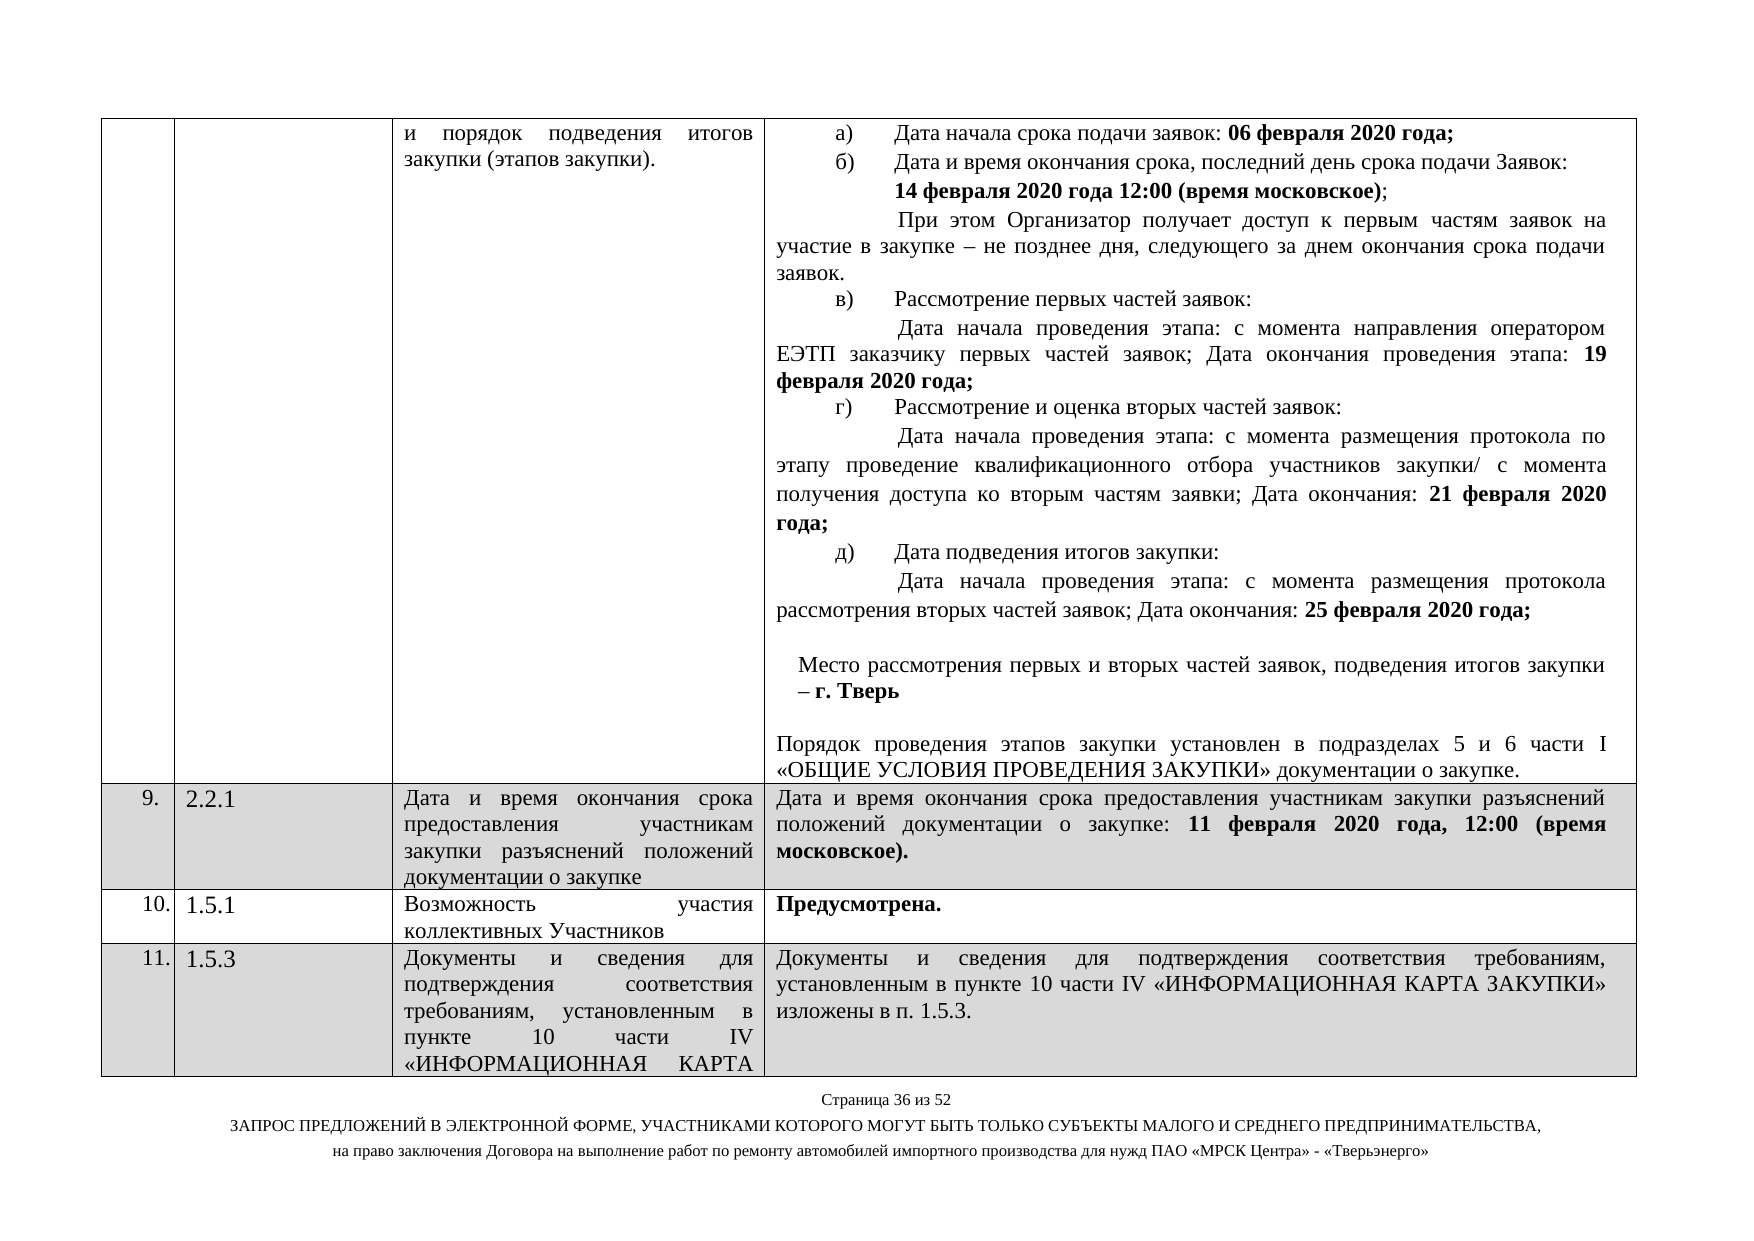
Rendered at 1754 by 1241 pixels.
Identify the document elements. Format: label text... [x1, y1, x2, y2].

table_cell [102, 784, 174, 889]
table_cell Возможность участия коллективных Участников [393, 890, 764, 943]
table_cell 2.2.1 [175, 784, 392, 889]
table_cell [175, 119, 392, 783]
table_cell Дата и время окончания срока предоставления участникам закупки разъяснений положений документации о закупке: 11 февраля 2020 года, 12:00 (время московское). [765, 784, 1636, 889]
table_cell [102, 944, 174, 1076]
table_cell 1.5.1 [175, 890, 392, 943]
table_cell 1.5.3 [175, 944, 392, 1076]
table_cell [765, 944, 1636, 1076]
table_cell [102, 890, 174, 943]
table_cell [765, 119, 1636, 783]
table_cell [393, 119, 764, 783]
table_cell Предусмотрена. [765, 890, 1636, 943]
table_cell Дата и время окончания срока предоставления участникам закупки разъяснений положений документации о закупке [393, 784, 764, 889]
table_cell [102, 119, 174, 783]
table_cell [393, 944, 764, 1076]
